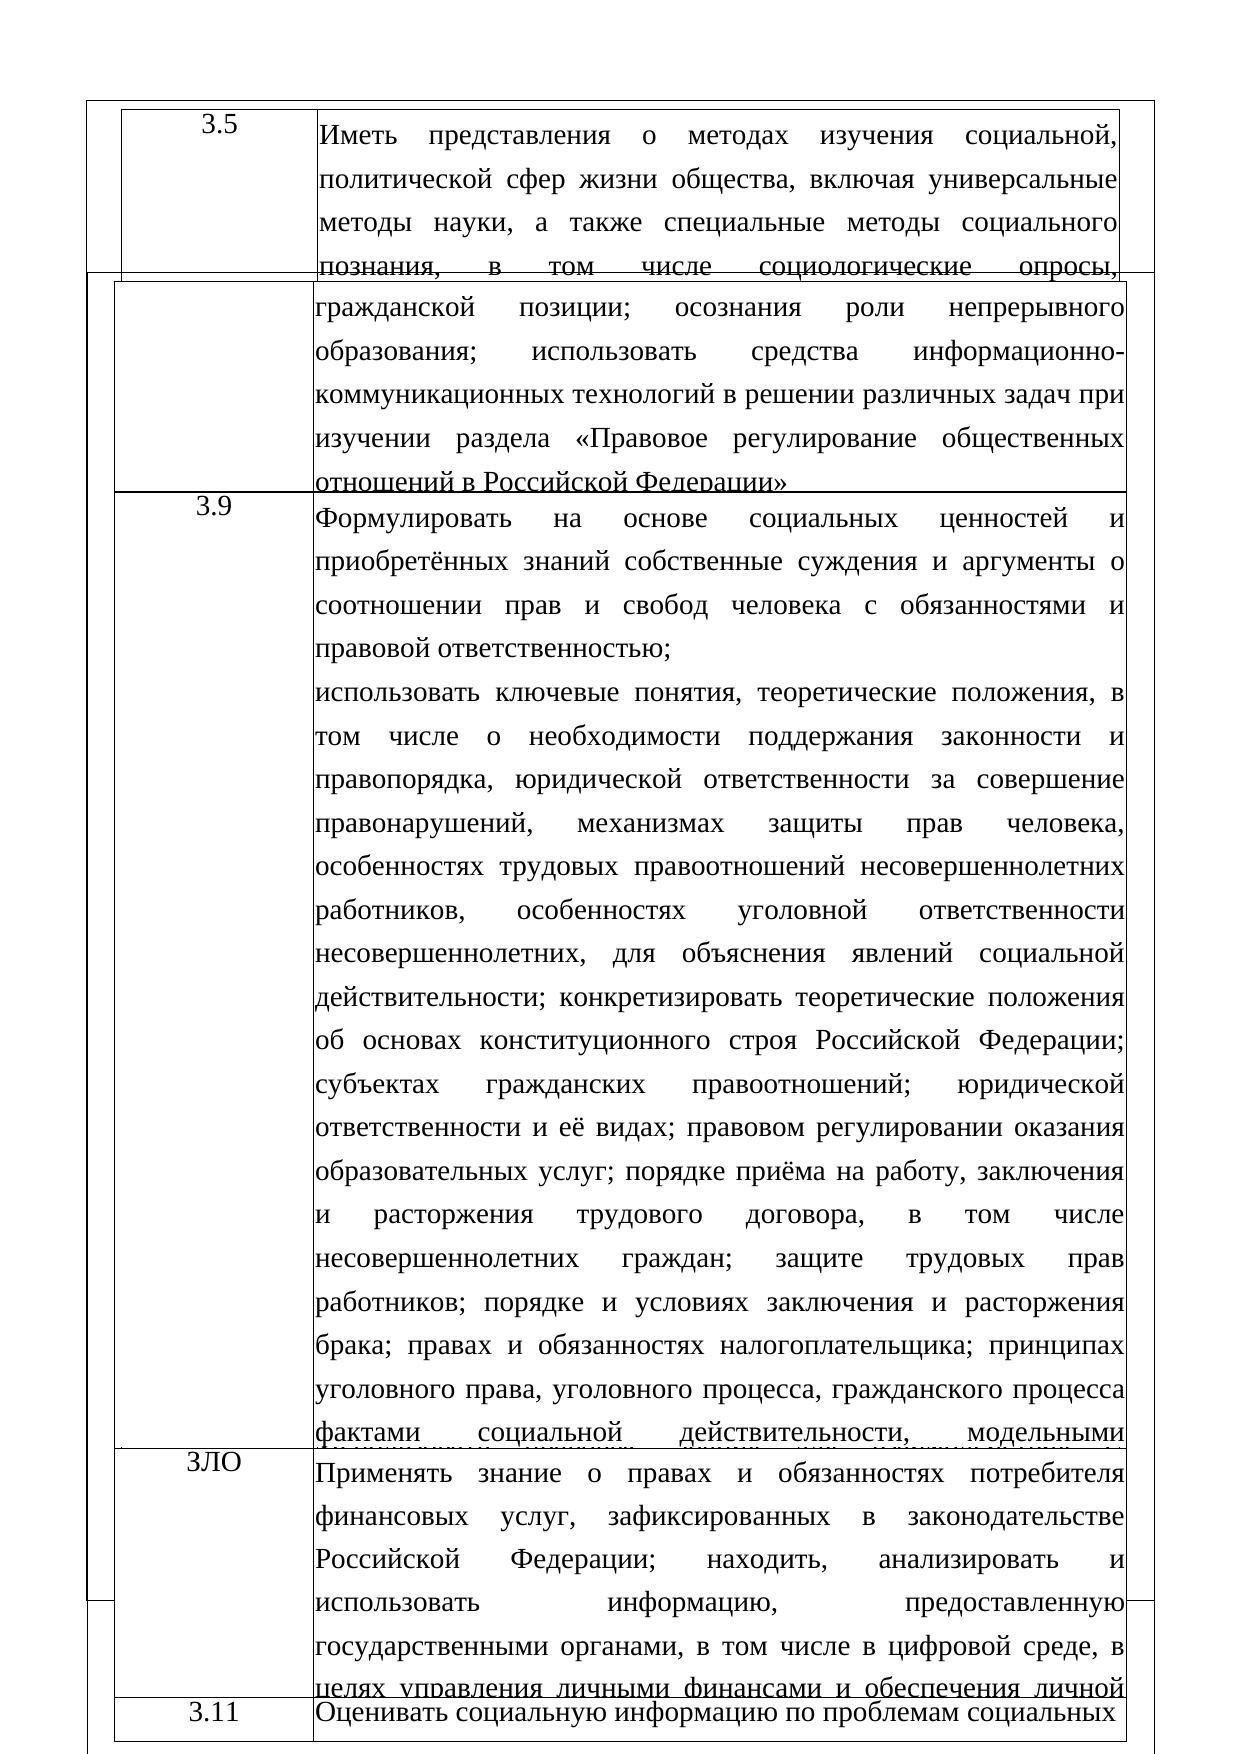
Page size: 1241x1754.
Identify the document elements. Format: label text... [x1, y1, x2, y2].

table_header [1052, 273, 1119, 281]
table_header 3.5 [122, 110, 317, 272]
table_header Иметь представления о методах изучения социальной, политической сфер жизни общества, включая универсальные методы науки, а также специальные методы социального познания, в том числе социологические опросы, биографический, сравнительно-правовой метод, политическое прогнозирование [318, 110, 1119, 272]
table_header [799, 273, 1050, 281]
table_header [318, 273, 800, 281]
table_cell Формулировать на основе социальных ценностей и приобретённых знаний собственные суждения и аргументы о соотношении прав и свобод человека с обязанностями и правовой ответственностью; использовать ключевые понятия, теоретические положения, в том числе о необходимости поддержания законности и правопорядка, юридической ответственности за совершение правонарушений, механизмах защиты прав человека, особенностях трудовых правоотношений несовершеннолетних работников, особенностях уголовной ответственности несовершеннолетних, для объяснения явлений социальной действительности; конкретизировать теоретические положения об основах конституционного строя Российской Федерации; субъектах гражданских правоотношений; юридической ответственности и её видах; правовом регулировании оказания образовательных услуг; порядке приёма на работу, заключения и расторжения трудового договора, в том числе несовершеннолетних граждан; защите трудовых прав работников; порядке и условиях заключения и расторжения брака; правах и обязанностях налогоплательщика; принципах уголовного права, уголовного процесса, гражданского процесса фактами социальной действительности, модельными ситуациями, примерами из личного социального опыта [314, 493, 1126, 1447]
table_header гражданской позиции; осознания роли непрерывного образования; использовать средства информационно-коммуникационных технологий в решении различных задач при изучении раздела «Правовое регулирование общественных отношений в Российской Федерации» [314, 282, 1126, 491]
table_cell 3.9 [115, 493, 313, 1447]
table_cell Применять знание о правах и обязанностях потребителя финансовых услуг, зафиксированных в законодательстве Российской Федерации; находить, анализировать и использовать информацию, предоставленную государственными органами, в том числе в цифровой среде, в целях управления личными финансами и обеспечения личной финансовой безопасности [314, 1449, 1126, 1697]
table_cell ЗЛО [115, 1449, 313, 1697]
table_cell Оценивать социальную информацию по проблемам социальных [314, 1698, 1126, 1741]
table_header [115, 282, 313, 491]
table_cell 3.11 [115, 1698, 313, 1741]
